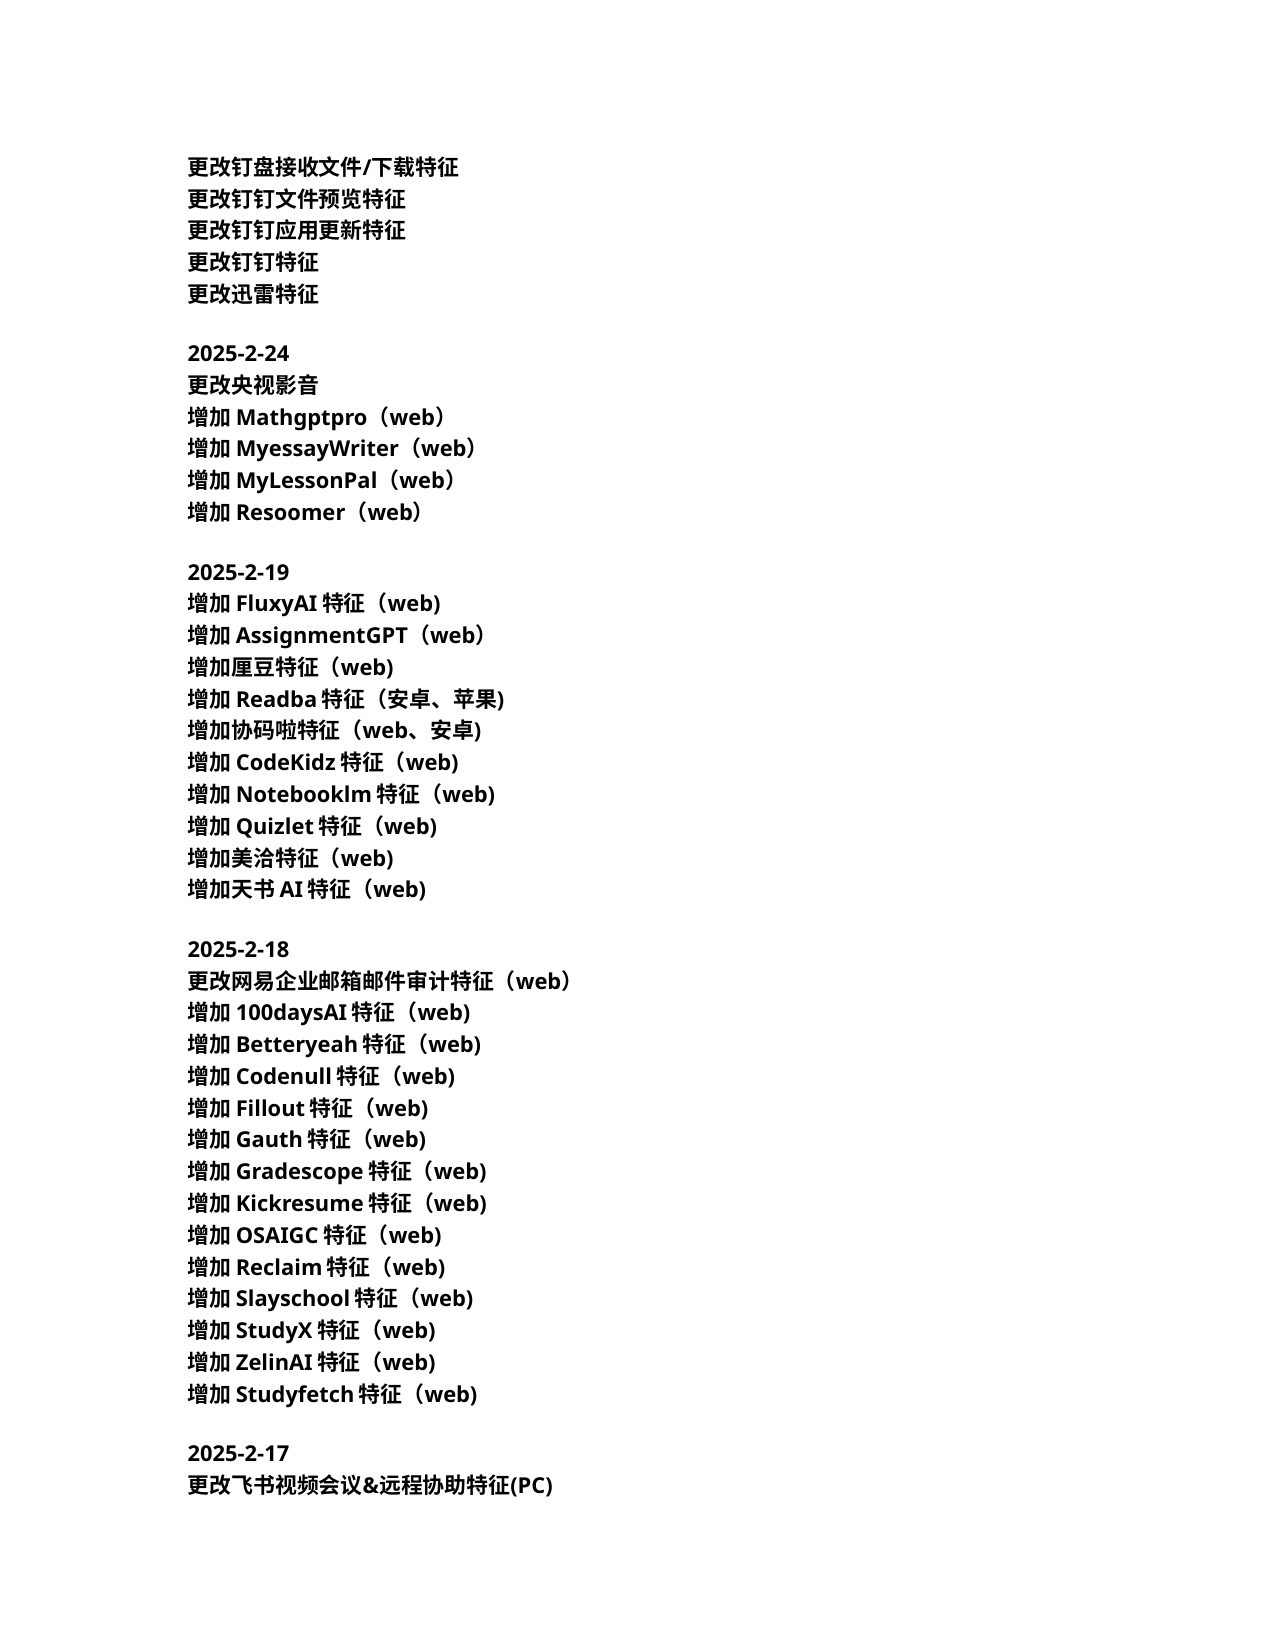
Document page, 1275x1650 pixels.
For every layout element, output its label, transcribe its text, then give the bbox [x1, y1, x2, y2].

text 更改钉盘接收文件/下载特征 [187, 150, 1087, 182]
text 更改钉钉文件预览特征 [187, 182, 1087, 213]
text 增加Kickresume特征（web) [187, 1186, 1087, 1218]
text 更改网易企业邮箱邮件审计特征（web） [187, 964, 1087, 995]
text 增加CodeKidz特征（web) [187, 745, 1087, 777]
text 增加厘豆特征（web) [187, 650, 1087, 682]
text 增加MyessayWriter（web） [187, 431, 1087, 463]
text 增加Reclaim特征（web) [187, 1249, 1087, 1281]
text 2025-2-18 [187, 934, 1087, 964]
text 增加Notebooklm特征（web) [187, 777, 1087, 809]
text 增加Studyfetch特征（web) [187, 1377, 1087, 1408]
text 增加天书AI特征（web) [187, 872, 1087, 904]
text 更改迅雷特征 [187, 277, 1087, 308]
text 增加FluxyAI特征（web) [187, 586, 1087, 618]
text 增加100daysAI特征（web) [187, 995, 1087, 1027]
text 增加StudyX特征（web) [187, 1313, 1087, 1345]
text 增加Gradescope特征（web) [187, 1154, 1087, 1186]
text 增加MyLessonPal（web） [187, 463, 1087, 495]
text 增加美洽特征（web) [187, 841, 1087, 872]
text 增加Slayschool特征（web) [187, 1281, 1087, 1313]
text 更改钉钉特征 [187, 245, 1087, 277]
text 2025-2-19 [187, 557, 1087, 586]
text 增加Gauth特征（web) [187, 1122, 1087, 1154]
text 2025-2-17 [187, 1438, 1087, 1468]
text 增加Readba特征（安卓、苹果) [187, 682, 1087, 713]
text 增加Betteryeah特征（web) [187, 1027, 1087, 1059]
text 增加Resoomer（web） [187, 495, 1087, 527]
text 2025-2-24 [187, 338, 1087, 368]
text 增加ZelinAI特征（web) [187, 1345, 1087, 1377]
text 增加AssignmentGPT（web） [187, 618, 1087, 650]
text 增加Fillout特征（web) [187, 1091, 1087, 1122]
text 增加Codenull特征（web) [187, 1059, 1087, 1091]
text 增加Quizlet特征（web) [187, 809, 1087, 841]
text 更改飞书视频会议&远程协助特征(PC) [187, 1468, 1087, 1500]
text 更改钉钉应用更新特征 [187, 213, 1087, 245]
text 增加Mathgptpro（web） [187, 400, 1087, 431]
text 增加协码啦特征（web、安卓) [187, 713, 1087, 745]
text 更改央视影音 [187, 368, 1087, 400]
text 增加OSAIGC特征（web) [187, 1218, 1087, 1249]
